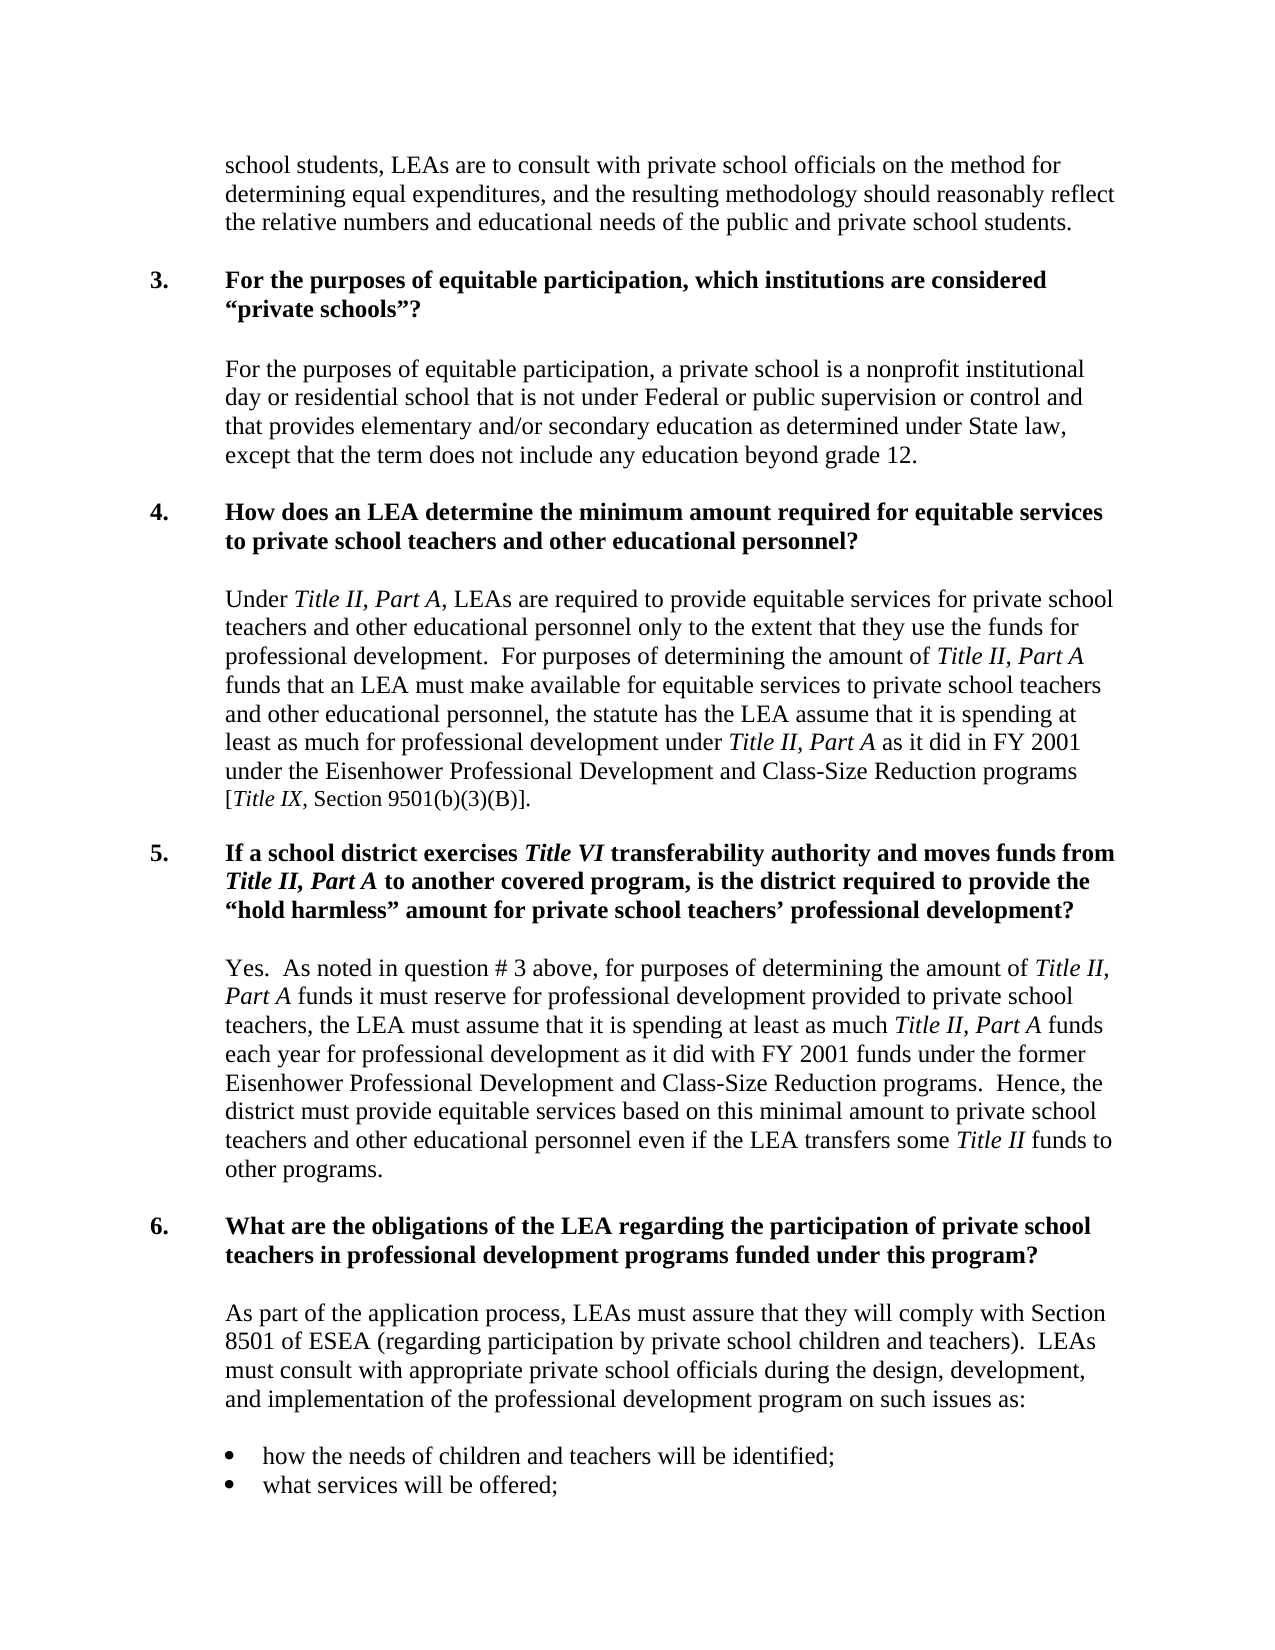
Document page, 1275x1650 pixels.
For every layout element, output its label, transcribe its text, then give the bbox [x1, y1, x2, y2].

text 5. If a school district exercises Title VI transferability authority and moves funds from Title II, Part A to another covered program, is the district required to provide the “hold harmless” amount for private school teachers’ professional development? [150, 838, 1125, 924]
text For the purposes of equitable participation, a private school is a nonprofit institutional day or residential school that is not under Federal or public supervision or control and that provides elementary and/or secondary education as determined under State law, except that the term does not include any education beyond grade 12. [225, 354, 1125, 469]
text As part of the application process, LEAs must assure that they will comply with Section 8501 of ESEA (regarding participation by private school children and teachers). LEAs must consult with appropriate private school officials during the design, development, and implementation of the professional development program on such issues as: [225, 1298, 1125, 1413]
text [225, 150, 1125, 236]
text Under Title II, Part A, LEAs are required to provide equitable services for private school teachers and other educational personnel only to the extent that they use the funds for professional development. For purposes of determining the amount of Title II, Part A funds that an LEA must make available for equitable services to private school teachers and other educational personnel, the statute has the LEA assume that it is spending at least as much for professional development under Title II, Part A as it did in FY 2001 under the Eisenhower Professional Development and Class-Size Reduction programs [Title IX, Section 9501(b)(3)(B)]. [225, 584, 1125, 811]
text  what services will be offered; [225, 1470, 1125, 1499]
text 6. What are the obligations of the LEA regarding the participation of private school teachers in professional development programs funded under this program? [150, 1211, 1125, 1269]
text 3. For the purposes of equitable participation, which institutions are considered “private schools”? [150, 265, 1125, 322]
text  how the needs of children and teachers will be identified; [225, 1441, 1125, 1470]
text Yes. As noted in question # 3 above, for purposes of determining the amount of Title II, Part A funds it must reserve for professional development provided to private school teachers, the LEA must assume that it is spending at least as much Title II, Part A funds each year for professional development as it did with FY 2001 funds under the former Eisenhower Professional Development and Class-Size Reduction programs. Hence, the district must provide equitable services based on this minimal amount to private school teachers and other educational personnel even if the LEA transfers some Title II funds to other programs. [225, 953, 1125, 1183]
text 4. How does an LEA determine the minimum amount required for equitable services to private school teachers and other educational personnel? [150, 497, 1125, 555]
